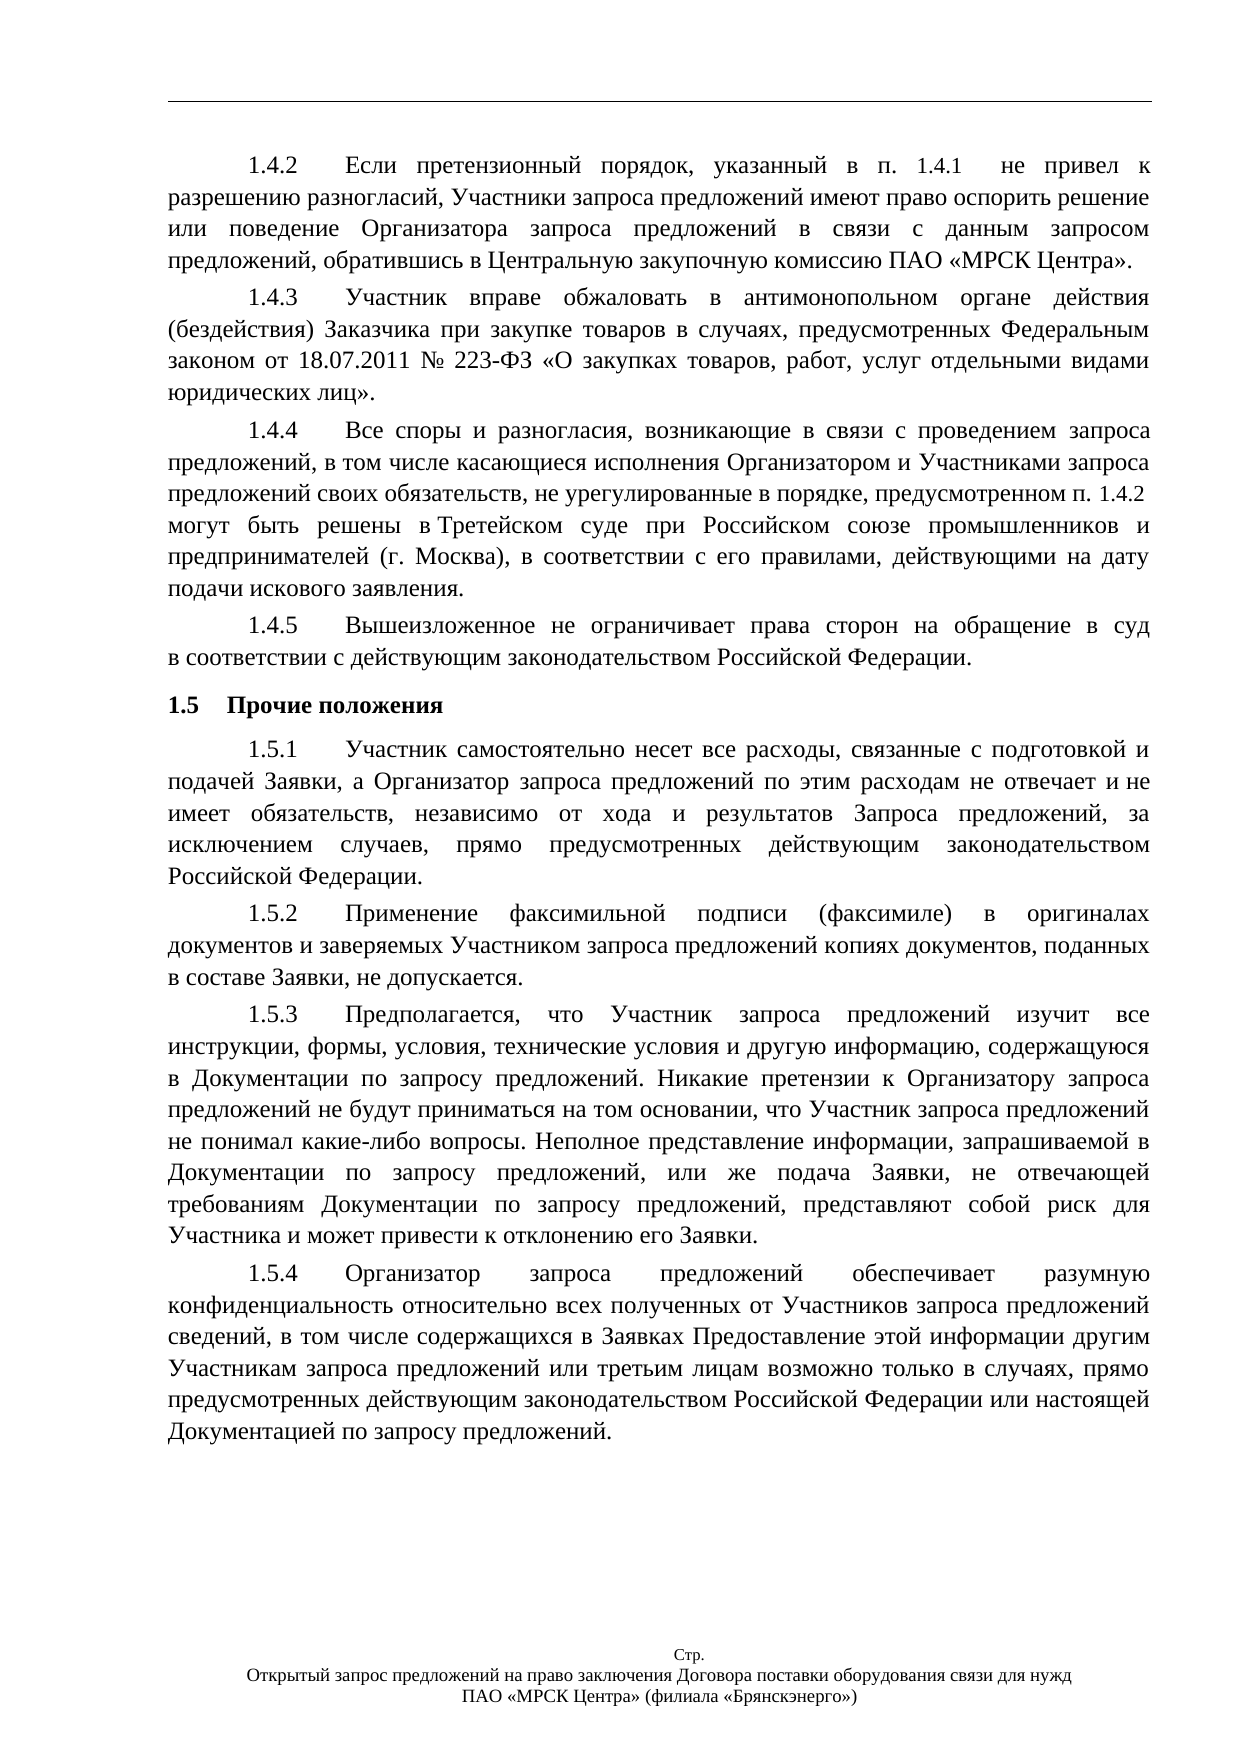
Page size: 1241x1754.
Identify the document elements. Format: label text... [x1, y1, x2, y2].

list Участник самостоятельно несет все расходы, связанные с подготовкой и подачей Заявки, а Организатор запроса предложений по этим расходам не отвечает и не имеет обязательств, независимо от хода и результатов Запроса предложений, за исключением случаев, прямо предусмотренных действующим законодательством Российской Федерации. [168, 734, 1150, 889]
list Все споры и разногласия, возникающие в связи с проведением запроса предложений, в том числе касающиеся исполнения Организатором и Участниками запроса предложений своих обязательств, не урегулированные в порядке, предусмотренном п. 1.4.2 могут быть решены в Третейском суде при Российском союзе промышленников и предпринимателей (г. Москва), в соответствии с его правилами, действующими на дату подачи искового заявления. [168, 415, 1150, 602]
list Применение факсимильной подписи (факсимиле) в оригиналах документов и заверяемых Участником запроса предложений копиях документов, поданных в составе Заявки, не допускается. [168, 898, 1150, 990]
subtitle Прочие положения [168, 690, 1152, 719]
list Организатор запроса предложений обеспечивает разумную конфиденциальность относительно всех полученных от Участников запроса предложений сведений, в том числе содержащихся в Заявках Предоставление этой информации другим Участникам запроса предложений или третьим лицам возможно только в случаях, прямо предусмотренных действующим законодательством Российской Федерации или настоящей Документацией по запросу предложений. [168, 1258, 1150, 1445]
list Вышеизложенное не ограничивает права сторон на обращение в суд в соответствии с действующим законодательством Российской Федерации. [168, 611, 1150, 671]
list Участник вправе обжаловать в антимонопольном органе действия (бездействия) Заказчика при закупке товаров в случаях, предусмотренных Федеральным законом от 18.07.2011 № 223-ФЗ «О закупках товаров, работ, услуг отдельными видами юридических лиц». [168, 282, 1150, 406]
list Если претензионный порядок, указанный в п. 1.4.1 не привел к разрешению разногласий, Участники запроса предложений имеют право оспорить решение или поведение Организатора запроса предложений в связи с данным запросом предложений, обратившись в Центральную закупочную комиссию ПАО «МРСК Центра». [168, 150, 1150, 273]
list Предполагается, что Участник запроса предложений изучит все инструкции, формы, условия, технические условия и другую информацию, содержащуюся в Документации по запросу предложений. Никакие претензии к Организатору запроса предложений не будут приниматься на том основании, что Участник запроса предложений не понимал какие-либо вопросы. Неполное представление информации, запрашиваемой в Документации по запросу предложений, или же подача Заявки, не отвечающей требованиям Документации по запросу предложений, представляют собой риск для Участника и может привести к отклонению его Заявки. [168, 999, 1150, 1249]
